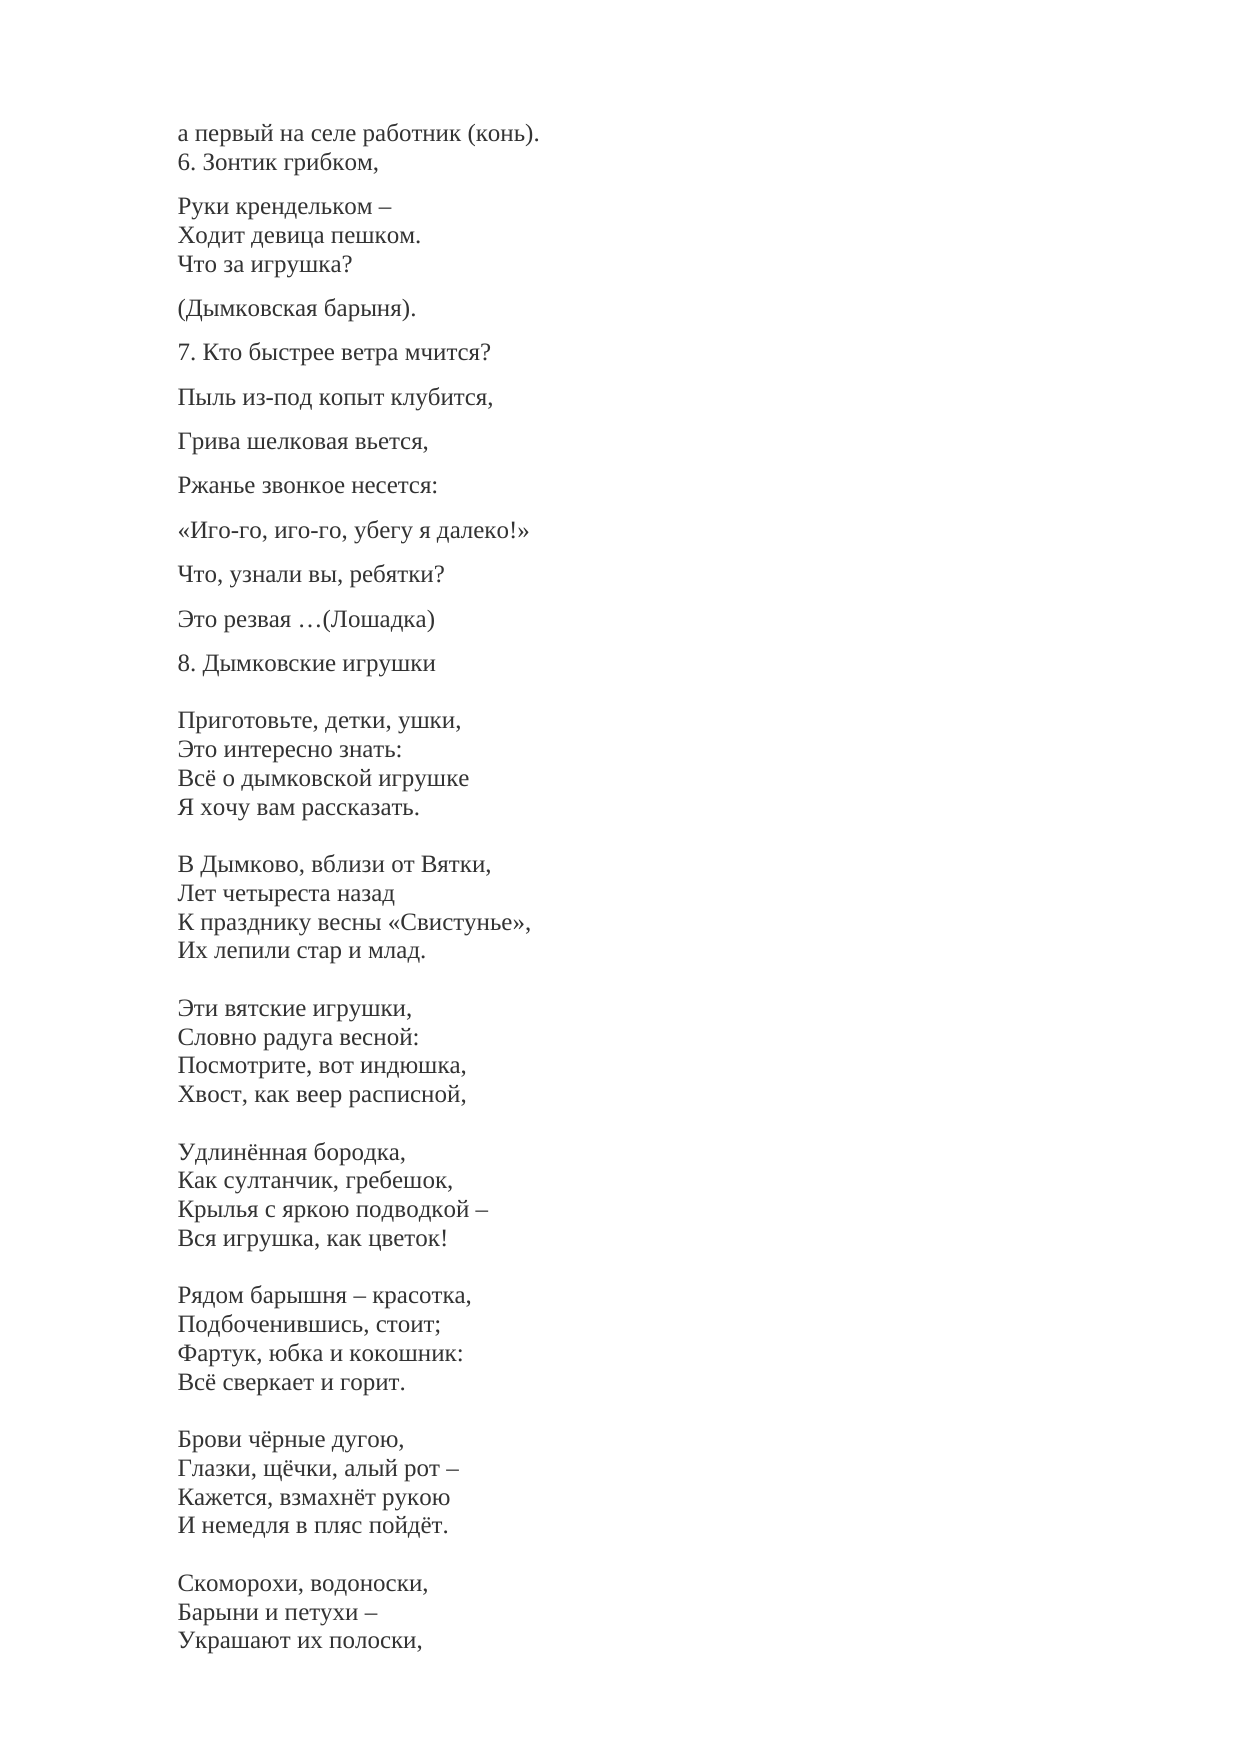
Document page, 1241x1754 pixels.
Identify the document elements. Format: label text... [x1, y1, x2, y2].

text «Иго-го, иго-го, убегу я далеко!» [177, 515, 1152, 544]
text Грива шелковая вьется, [177, 426, 1152, 455]
text (Дымковская барыня). [177, 293, 1152, 322]
text Это резвая …(Лошадка) [177, 604, 1152, 632]
text 7. Кто быстрее ветра мчится? [177, 337, 1152, 366]
text Руки крендельком – Ходит девица пешком. Что за игрушка? [177, 191, 1152, 277]
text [177, 648, 1152, 1654]
text Пыль из-под копыт клубится, [177, 382, 1152, 411]
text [177, 118, 1152, 176]
text Ржанье звонкое несется: [177, 471, 1152, 499]
text Что, узнали вы, ребятки? [177, 559, 1152, 588]
